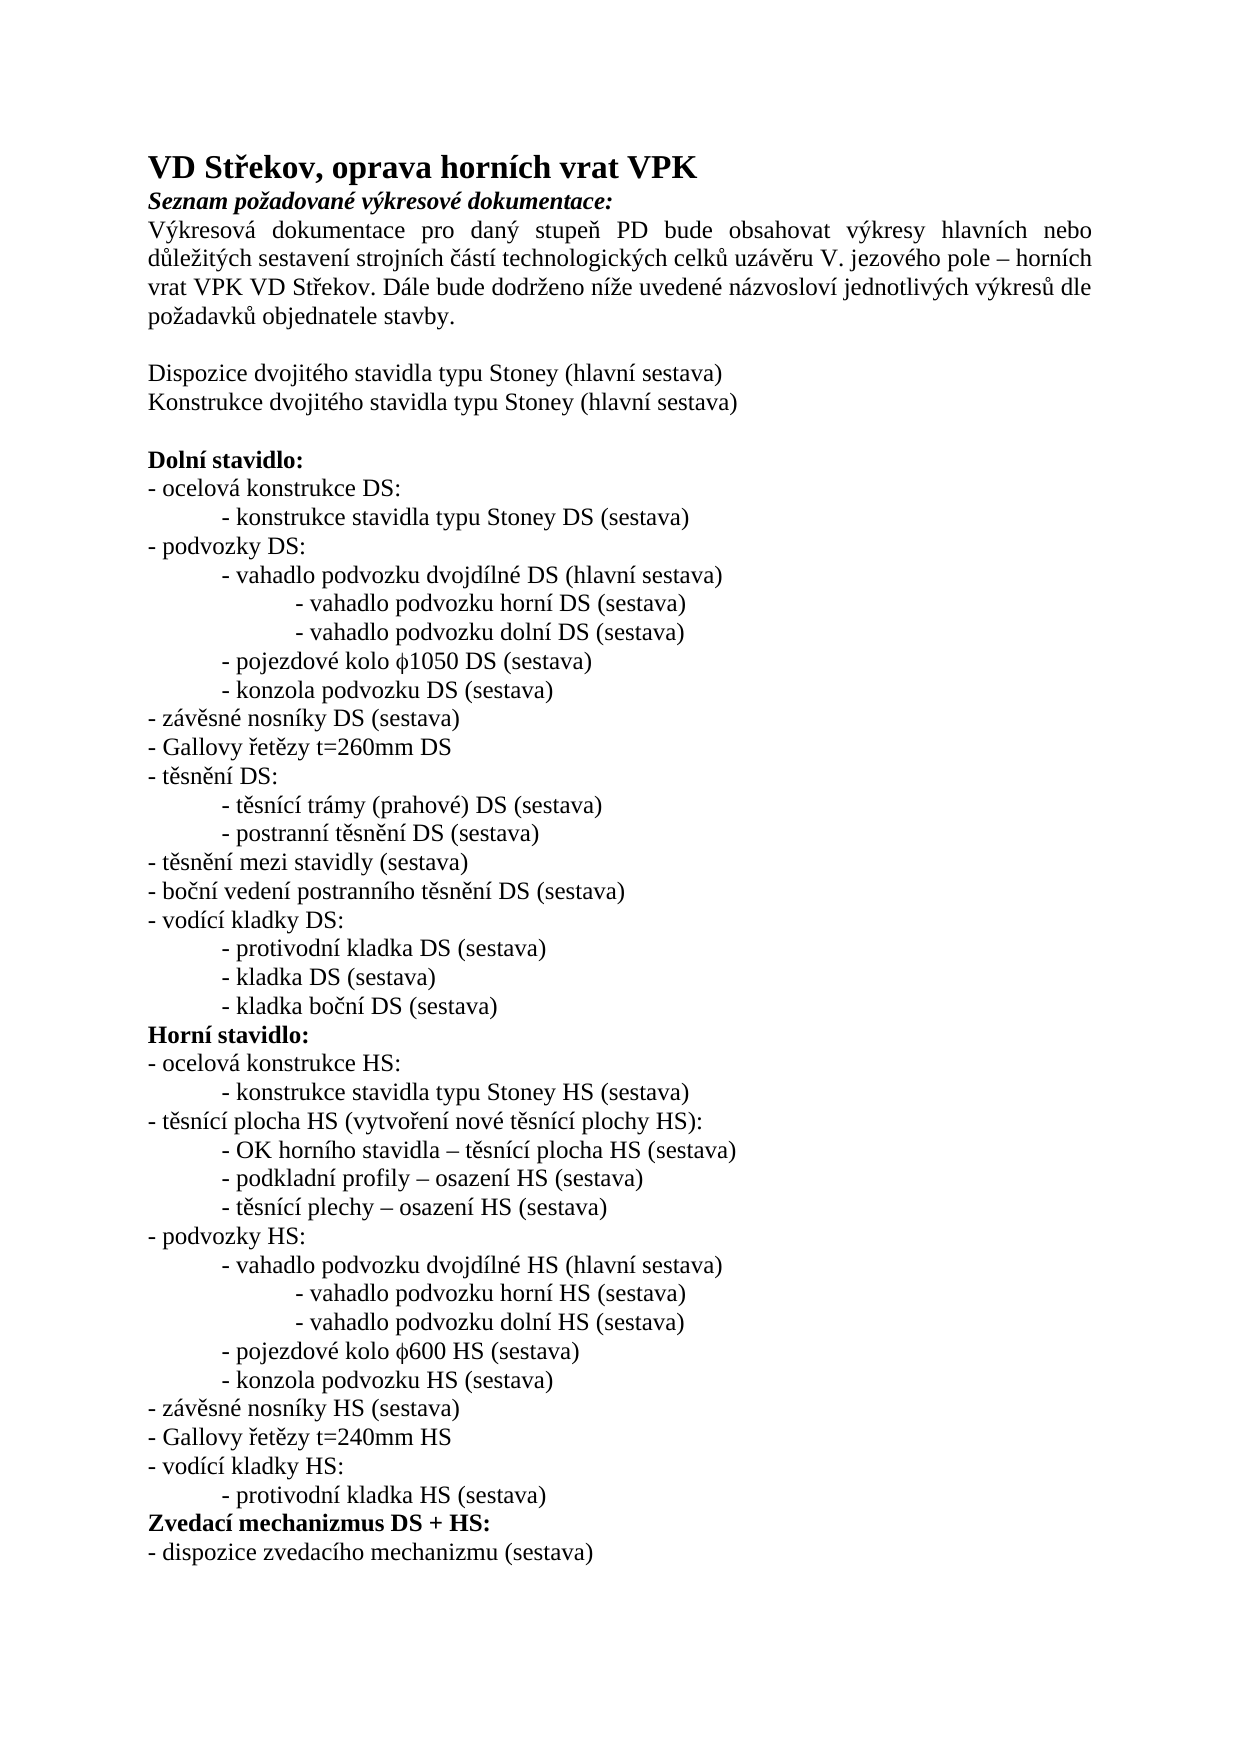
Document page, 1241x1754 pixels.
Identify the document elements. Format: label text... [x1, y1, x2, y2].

text - těsnění DS: [148, 761, 1093, 790]
text - ocelová konstrukce DS: [148, 473, 1093, 502]
text Konstrukce dvojitého stavidla typu Stoney (hlavní sestava) [148, 387, 1093, 416]
text - OK horního stavidla – těsnící plocha HS (sestava) [148, 1135, 1093, 1163]
text - Gallovy řetězy t=240mm HS [148, 1422, 1093, 1451]
text - vahadlo podvozku horní DS (sestava) [148, 588, 1093, 617]
text - konstrukce stavidla typu Stoney HS (sestava) [148, 1077, 1093, 1106]
text Výkresová dokumentace pro daný stupeň PD bude obsahovat výkresy hlavních nebo důležitých sestavení strojních částí technologických celků uzávěru V. jezového pole – horních vrat VPK VD Střekov. Dále bude dodrženo níže uvedené názvosloví jednotlivých výkresů dle požadavků objednatele stavby. [148, 215, 1093, 330]
text VD Střekov, oprava horních vrat VPK [148, 148, 1093, 186]
text - ocelová konstrukce HS: [148, 1048, 1093, 1077]
text - protivodní kladka HS (sestava) [148, 1480, 1093, 1508]
text - kladka DS (sestava) [148, 962, 1093, 991]
text - kladka boční DS (sestava) [148, 991, 1093, 1020]
text Dolní stavidlo: [148, 445, 1093, 473]
text - těsnící plechy – osazení HS (sestava) [148, 1192, 1093, 1221]
text - vodící kladky HS: [148, 1451, 1093, 1480]
text - vahadlo podvozku dolní DS (sestava) [148, 617, 1093, 646]
text - dispozice zvedacího mechanizmu (sestava) [148, 1537, 1093, 1566]
text - vodící kladky DS: [148, 905, 1093, 933]
text - konzola podvozku DS (sestava) [148, 675, 1093, 703]
text - vahadlo podvozku horní HS (sestava) [148, 1278, 1093, 1307]
text - pojezdové kolo 600 HS (sestava) [148, 1336, 1093, 1365]
text - Gallovy řetězy t=260mm DS [148, 732, 1093, 761]
text - postranní těsnění DS (sestava) [148, 818, 1093, 847]
text Horní stavidlo: [148, 1020, 1093, 1048]
text - vahadlo podvozku dolní HS (sestava) [148, 1307, 1093, 1336]
text - těsnící plocha HS (vytvoření nové těsnící plochy HS): [148, 1106, 1093, 1135]
text - pojezdové kolo 1050 DS (sestava) [148, 646, 1093, 675]
text Zvedací mechanizmus DS + HS: [148, 1508, 1093, 1537]
text - vahadlo podvozku dvojdílné DS (hlavní sestava) [148, 560, 1093, 588]
text - těsnící trámy (prahové) DS (sestava) [148, 790, 1093, 818]
text - těsnění mezi stavidly (sestava) [148, 847, 1093, 876]
text - podvozky DS: [148, 531, 1093, 560]
text - konzola podvozku HS (sestava) [148, 1365, 1093, 1393]
text - podvozky HS: [148, 1221, 1093, 1250]
text Seznam požadované výkresové dokumentace: [148, 186, 1093, 215]
text - konstrukce stavidla typu Stoney DS (sestava) [148, 502, 1093, 531]
text Dispozice dvojitého stavidla typu Stoney (hlavní sestava) [148, 358, 1093, 387]
text - boční vedení postranního těsnění DS (sestava) [148, 876, 1093, 905]
text - protivodní kladka DS (sestava) [148, 933, 1093, 962]
text - podkladní profily – osazení HS (sestava) [148, 1163, 1093, 1192]
text - závěsné nosníky HS (sestava) [148, 1393, 1093, 1422]
text - závěsné nosníky DS (sestava) [148, 703, 1093, 732]
text - vahadlo podvozku dvojdílné HS (hlavní sestava) [148, 1250, 1093, 1278]
